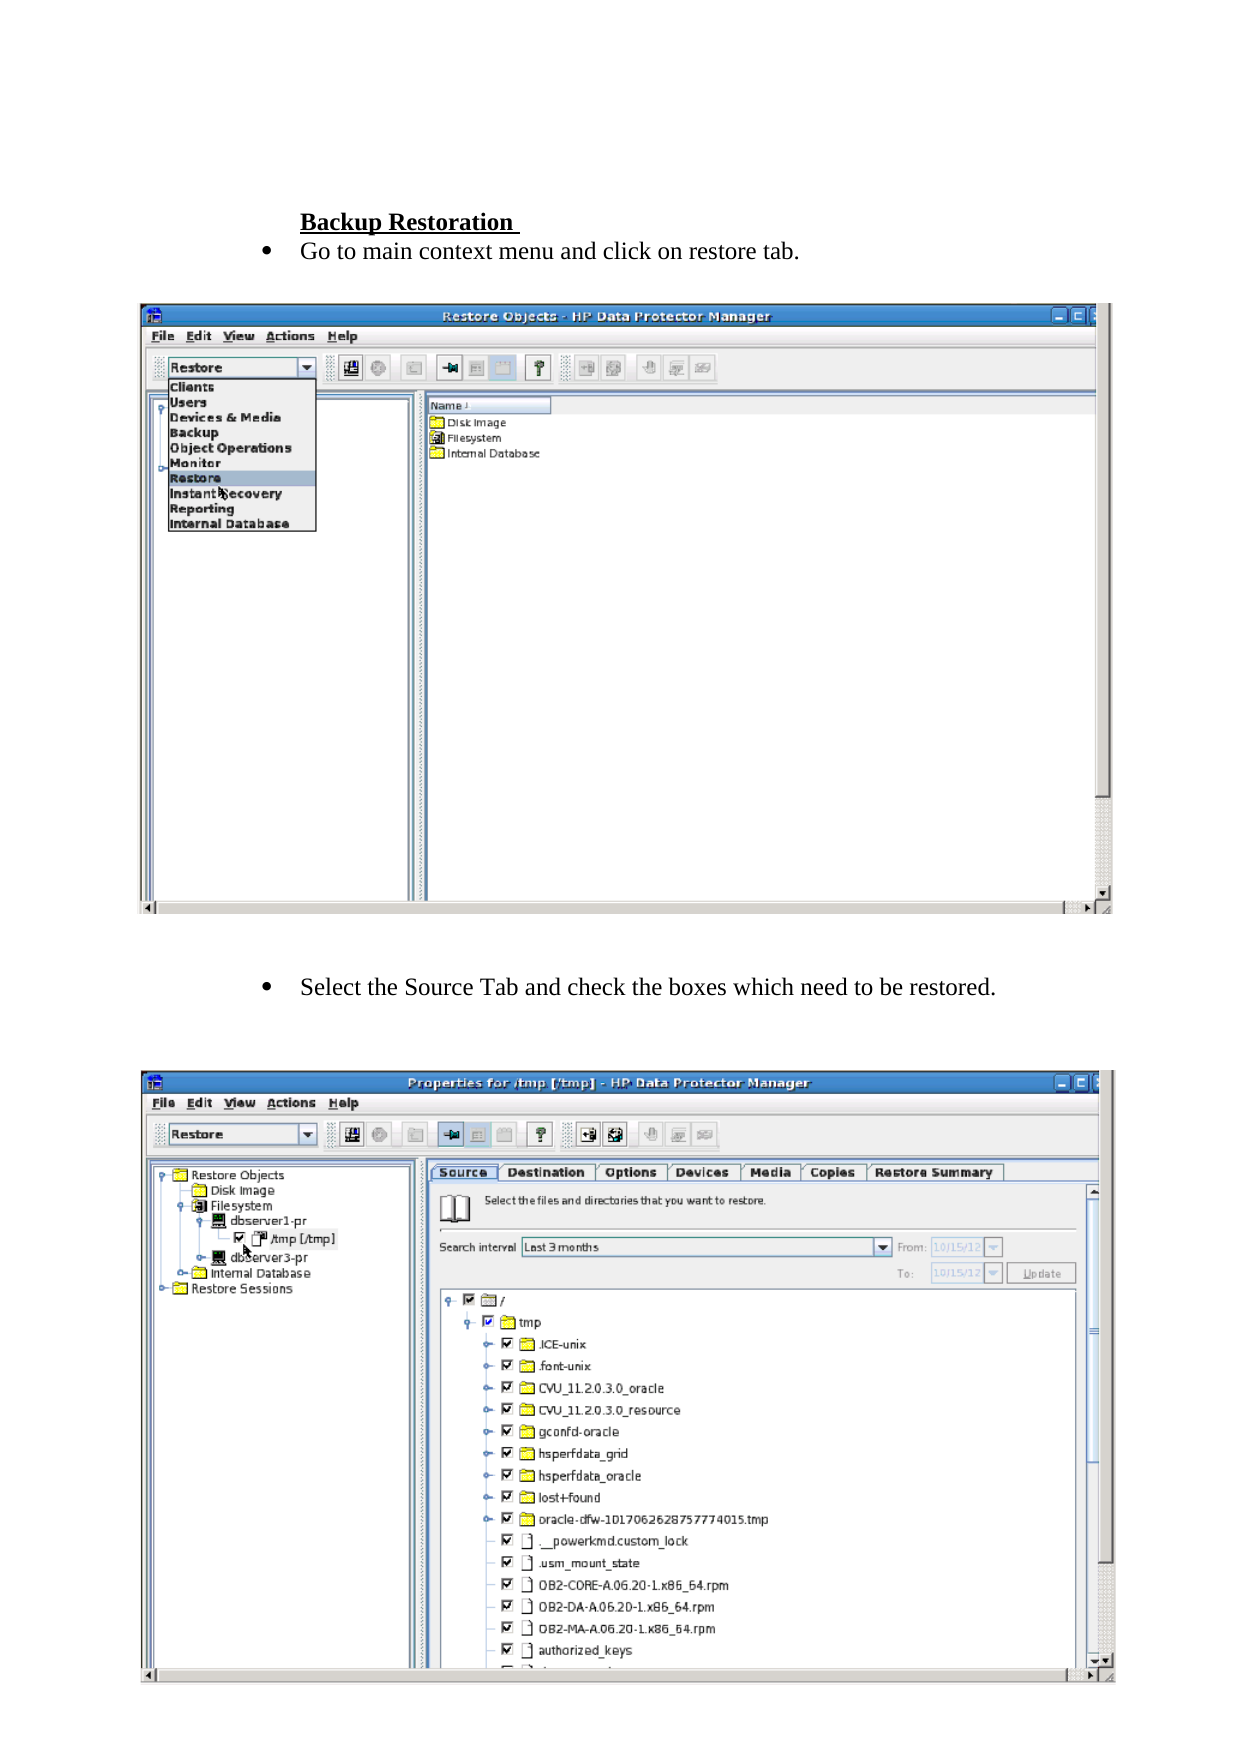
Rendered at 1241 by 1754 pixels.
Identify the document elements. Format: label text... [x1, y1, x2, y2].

list Select the Source Tab and check the boxes which need to be restored. [262, 972, 1053, 1001]
list Go to main context menu and click on restore tab. [262, 236, 1053, 265]
picture [137, 303, 1113, 914]
picture [140, 1070, 1116, 1685]
text Backup Restoration [225, 207, 1053, 236]
